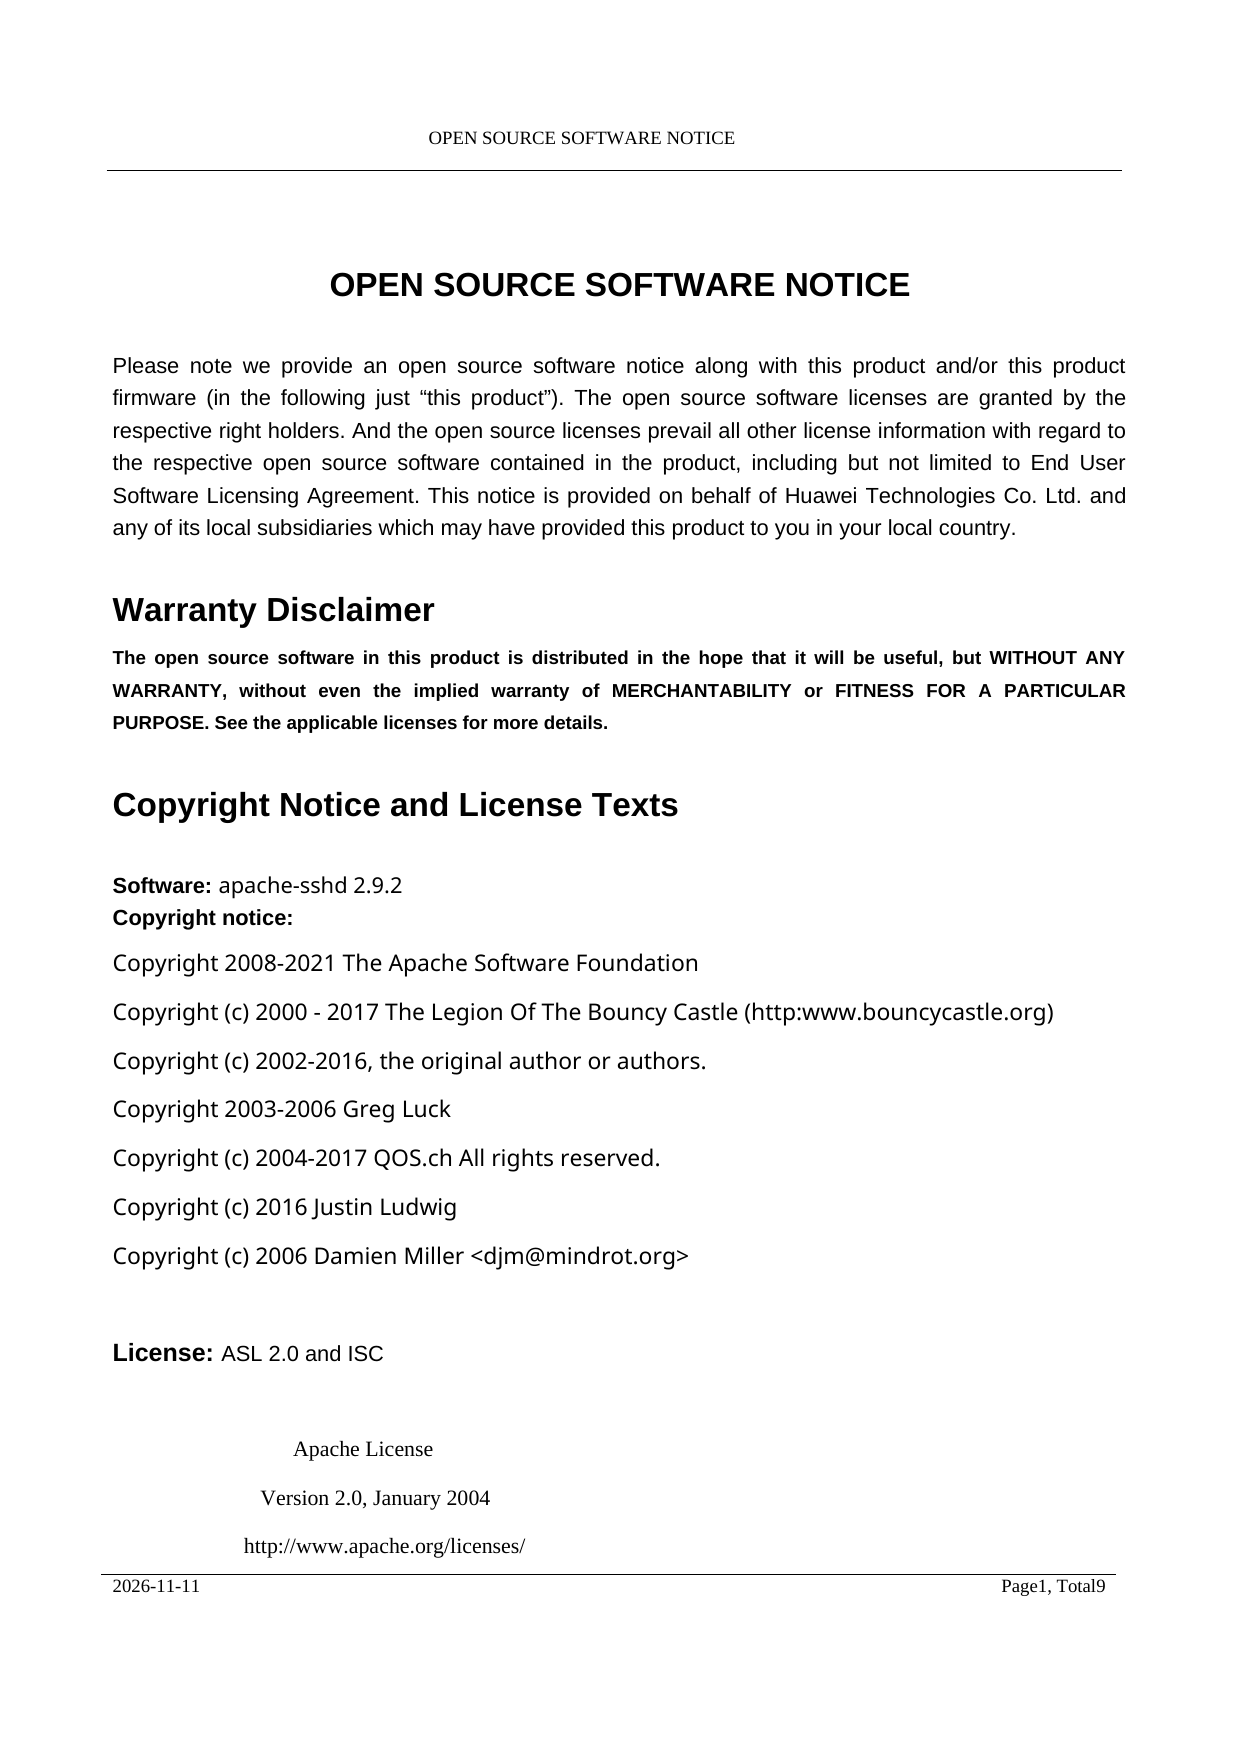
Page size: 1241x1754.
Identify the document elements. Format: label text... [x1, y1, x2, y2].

text Copyright notice: [112, 901, 1128, 934]
text Copyright Notice and License Texts [112, 771, 1128, 836]
text Copyright 2008-2021 The Apache Software Foundation Copyright (c) 2000 - 2017 The Legion Of The Bouncy Castle (http:www.bouncycastle.org) Copyright (c) 2002-2016, the original author or authors. Copyright 2003-2006 Greg Luck Copyright (c) 2004-2017 QOS.ch All rights reserved. Copyright (c) 2016 Justin Ludwig Copyright (c) 2006 Damien Miller <djm@mindrot.org> [112, 947, 1128, 1320]
text License: ASL 2.0 and ISC [112, 1337, 1128, 1369]
text Please note we provide an open source software notice along with this product and/or this product firmware (in the following just “this product”). The open source software licenses are granted by the respective right holders. And the open source licenses prevail all other license information with regard to the respective open source software contained in the product, including but not limited to End User Software Licensing Agreement. This notice is provided on behalf of Huawei Technologies Co. Ltd. and any of its local subsidiaries which may have provided this product to you in your local country. [112, 349, 1128, 544]
text The open source software in this product is distributed in the hope that it will be useful, but WITHOUT ANY WARRANTY, without even the implied warranty of MERCHANTABILITY or FITNESS FOR A PARTICULAR PURPOSE. See the applicable licenses for more details. [112, 641, 1128, 739]
text OPEN SOURCE SOFTWARE NOTICE [112, 251, 1128, 316]
text Warranty Disclaimer [112, 576, 1128, 641]
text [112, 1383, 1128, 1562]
text Software: apache-sshd 2.9.2 [112, 869, 1128, 901]
